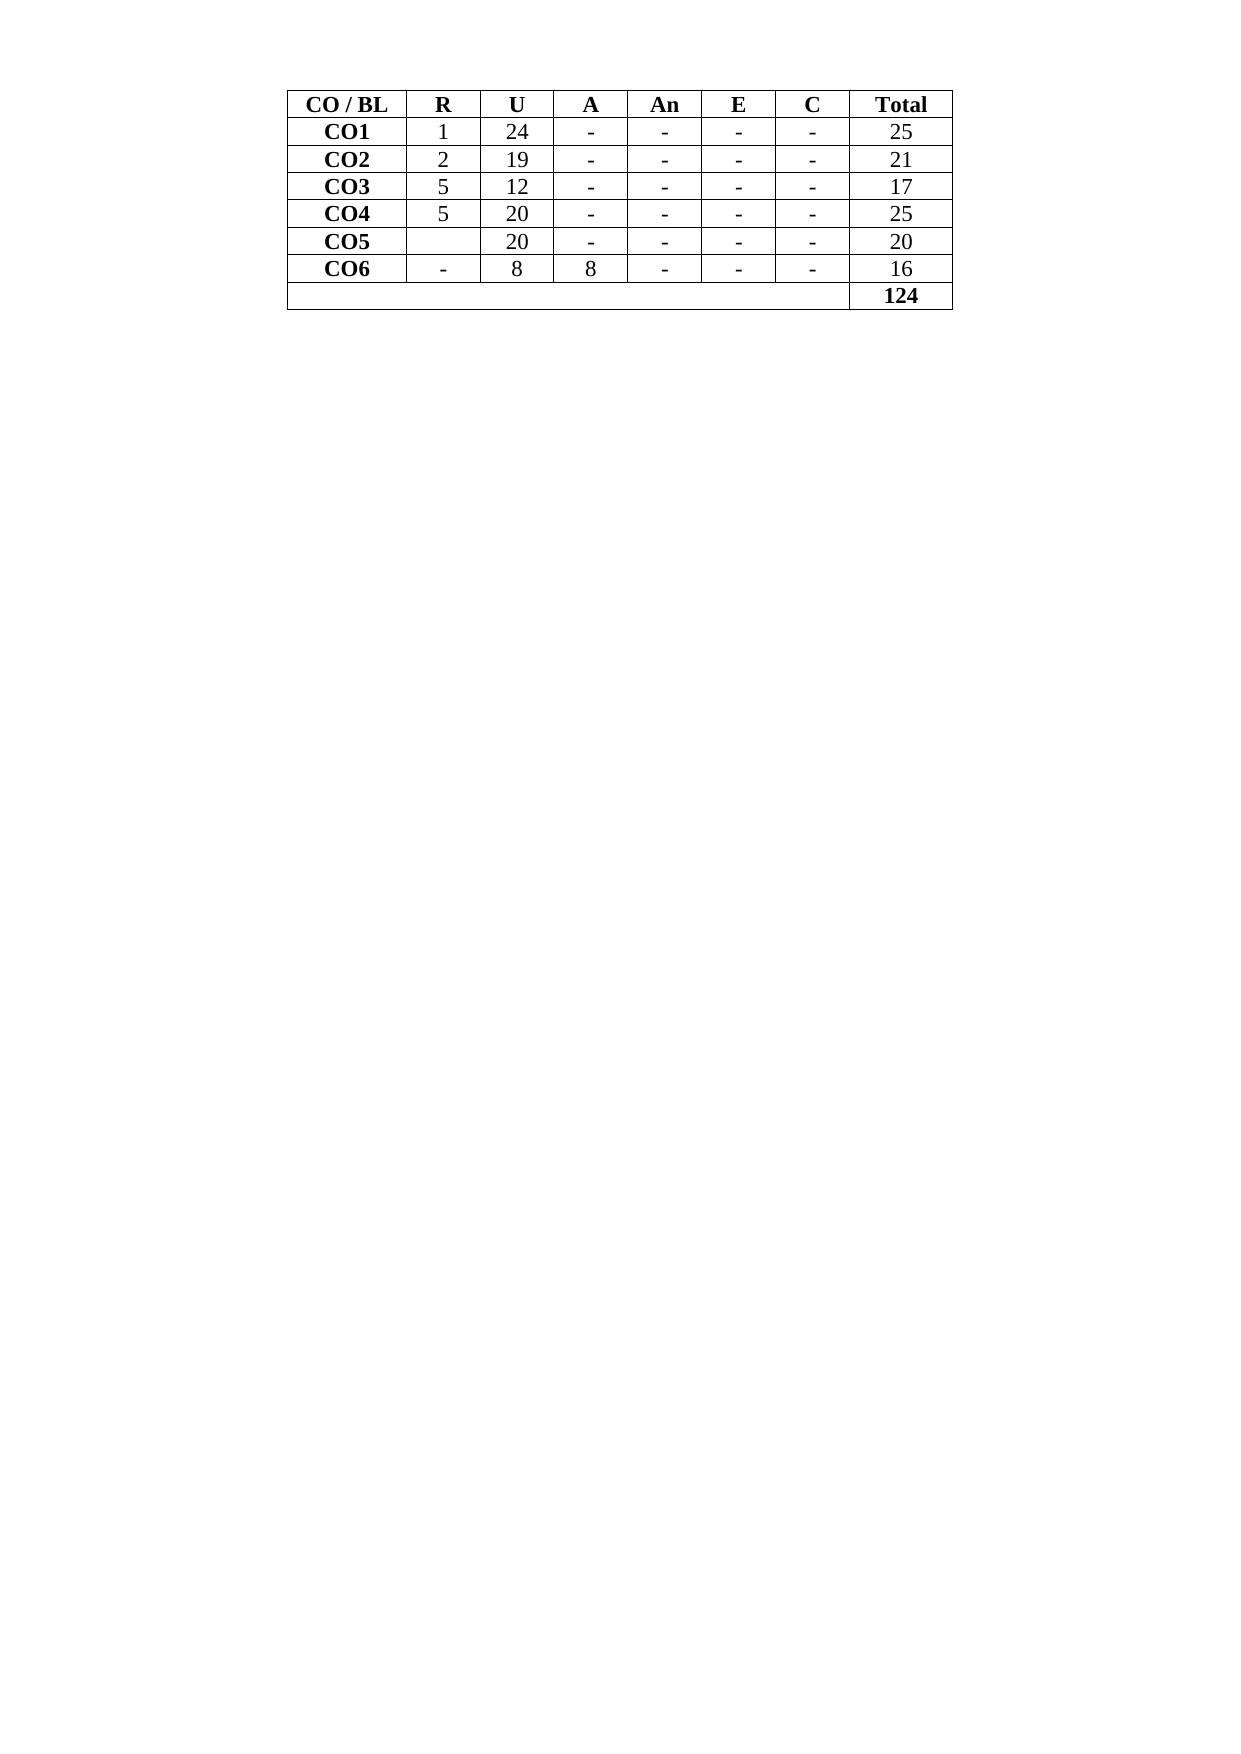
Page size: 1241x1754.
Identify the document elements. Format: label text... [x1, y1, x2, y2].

table_cell - [776, 118, 849, 144]
table_cell - [776, 200, 849, 227]
table_cell C [776, 91, 849, 117]
table_cell - [702, 200, 775, 227]
table_cell 25 [850, 200, 952, 227]
table_cell - [702, 228, 775, 254]
table_cell [288, 283, 849, 309]
table_cell - [628, 146, 701, 172]
table_cell - [628, 228, 701, 254]
table_cell - [702, 255, 775, 282]
table_cell CO3 [288, 173, 406, 199]
table_cell 20 [481, 228, 553, 254]
table_cell - [628, 173, 701, 199]
table_cell U [481, 91, 553, 117]
table_cell - [776, 173, 849, 199]
table_cell - [554, 173, 627, 199]
table_cell 19 [481, 146, 553, 172]
table_cell R [407, 91, 480, 117]
table_cell - [628, 118, 701, 144]
table_cell CO5 [288, 228, 406, 254]
table_cell - [702, 173, 775, 199]
table_cell 17 [850, 173, 952, 199]
table_cell - [776, 228, 849, 254]
table_cell 12 [481, 173, 553, 199]
table_cell - [776, 146, 849, 172]
table_cell 8 [481, 255, 553, 282]
table_cell A [554, 91, 627, 117]
table_cell - [554, 118, 627, 144]
table_cell 20 [850, 228, 952, 254]
table_cell CO / BL [288, 91, 406, 117]
table_cell 2 [407, 146, 480, 172]
table_cell 24 [481, 118, 553, 144]
table_cell 20 [481, 200, 553, 227]
table_cell - [702, 146, 775, 172]
table_cell An [628, 91, 701, 117]
table_cell - [554, 200, 627, 227]
table_cell CO6 [288, 255, 406, 282]
table_cell - [628, 200, 701, 227]
table_cell - [554, 228, 627, 254]
table_cell 124 [850, 283, 952, 309]
table_cell 21 [850, 146, 952, 172]
table_cell - [628, 255, 701, 282]
table_cell CO4 [288, 200, 406, 227]
table_cell - [702, 118, 775, 144]
table_cell CO1 [288, 118, 406, 144]
table_cell E [702, 91, 775, 117]
table_cell 8 [554, 255, 627, 282]
table_cell 25 [850, 118, 952, 144]
table_cell - [554, 146, 627, 172]
table_cell CO2 [288, 146, 406, 172]
table_cell - [407, 255, 480, 282]
table_cell 5 [407, 200, 480, 227]
table_cell - [776, 255, 849, 282]
table_cell [407, 228, 480, 254]
table_cell 16 [850, 255, 952, 282]
table_cell 5 [407, 173, 480, 199]
table_cell 1 [407, 118, 480, 144]
table_cell Total [850, 91, 952, 117]
